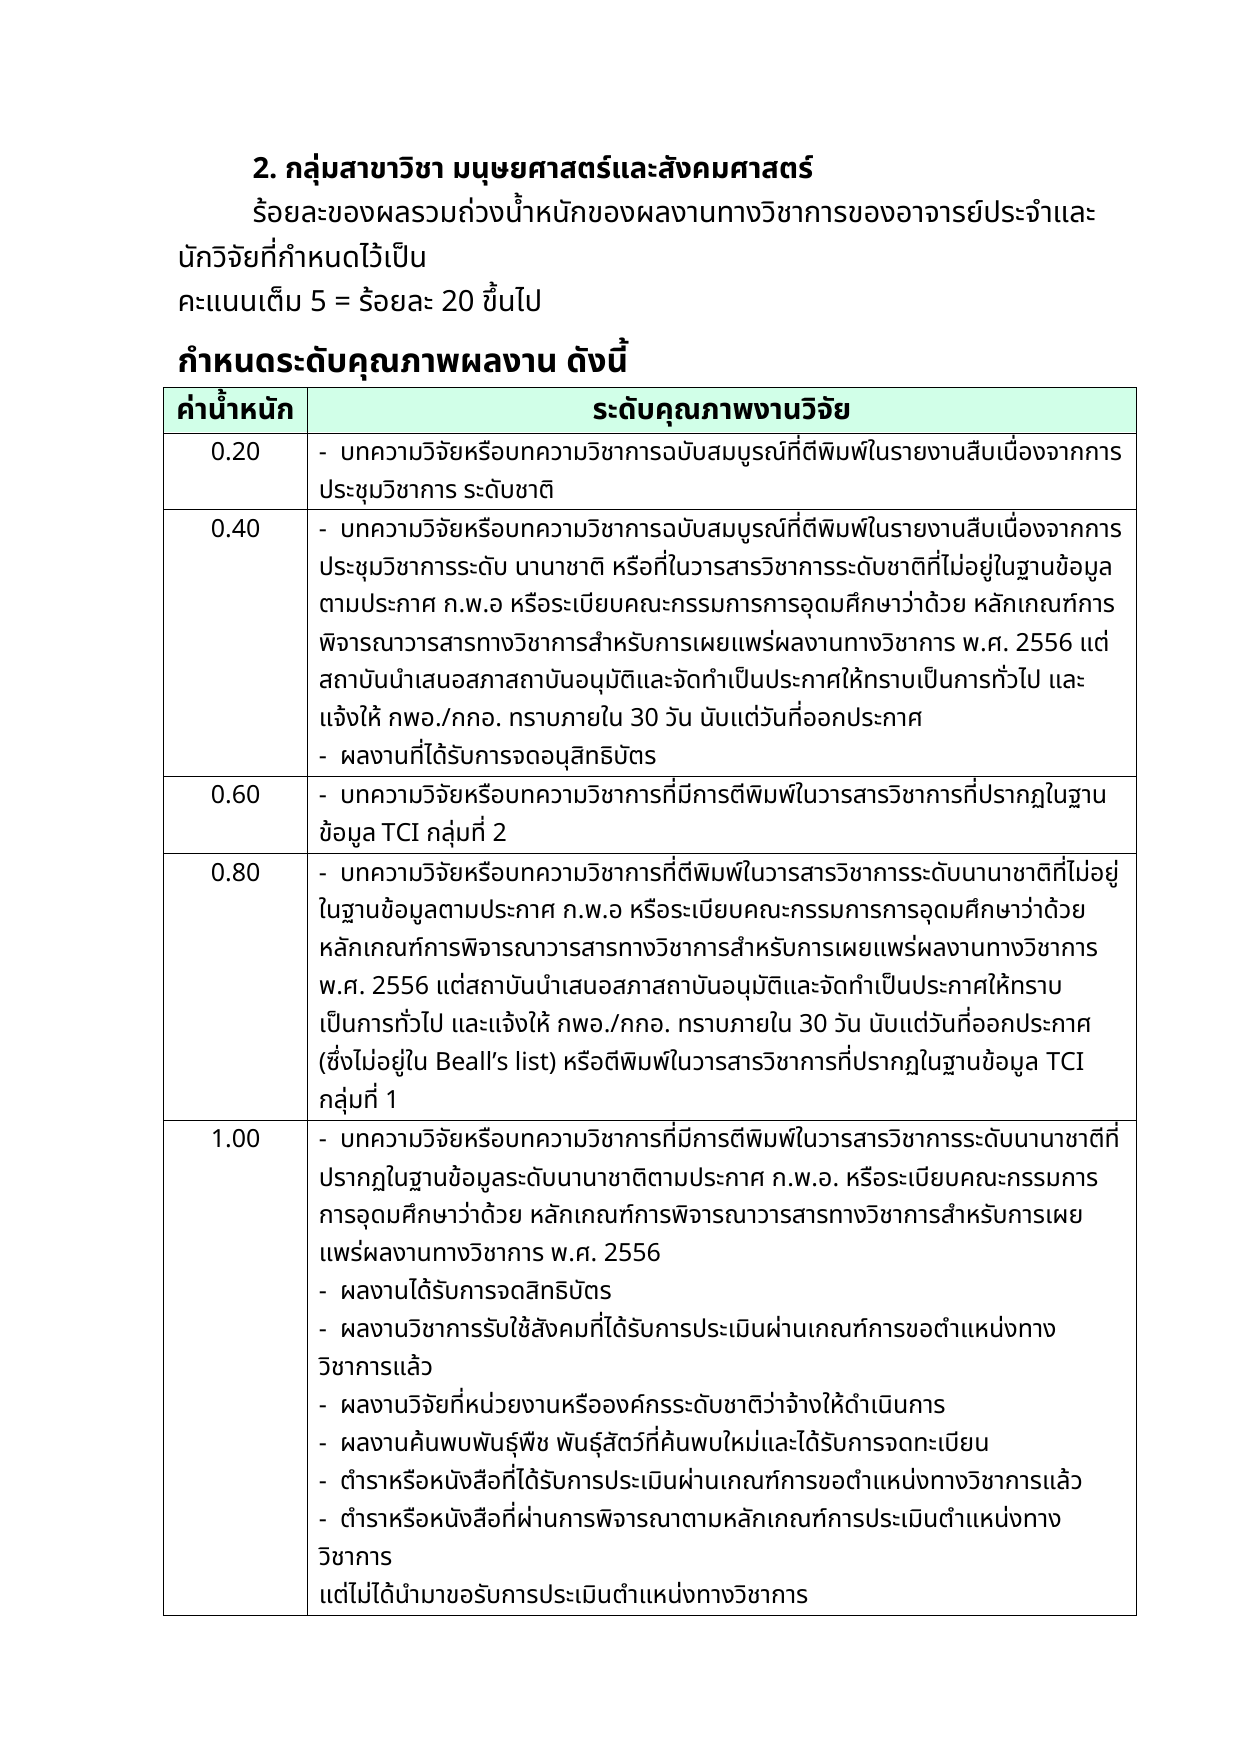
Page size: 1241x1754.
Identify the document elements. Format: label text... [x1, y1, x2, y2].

table_header ค่าน้ำหนัก [164, 388, 307, 432]
text กำหนดระดับคุณภาพผลงาน ดังนี้ [177, 337, 1122, 387]
table_cell 1.00 [164, 1121, 307, 1614]
text คะแนนเต็ม 5 = ร้อยละ 20 ขึ้นไป [177, 280, 1122, 324]
table_cell 0.60 [164, 777, 307, 853]
table_cell - บทความวิจัยหรือบทความวิชาการที่มีการตีพิมพ์ในวารสารวิชาการที่ปรากฏในฐานข้อมูลTCI กลุ่มที่ 2 [308, 777, 1136, 853]
table_cell 0.40 [164, 510, 307, 776]
table_cell 0.20 [164, 434, 307, 509]
table_header ระดับคุณภาพงานวิจัย [308, 388, 1136, 432]
table_cell - บทความวิจัยหรือบทความวิชาการที่มีการตีพิมพ์ในวารสารวิชาการระดับนานาชาตีที่ปรากฏในฐานข้อมูลระดับนานาชาติตามประกาศ ก.พ.อ. หรือระเบียบคณะกรรมการการอุดมศึกษาว่าด้วย หลักเกณฑ์การพิจารณาวารสารทางวิชาการสำหรับการเผยแพร่ผลงานทางวิชาการ พ.ศ. 2556 - ผลงานได้รับการจดสิทธิบัตร - ผลงานวิชาการรับใช้สังคมที่ได้รับการประเมินผ่านเกณฑ์การขอตำแหน่งทางวิชาการแล้ว - ผลงานวิจัยที่หน่วยงานหรือองค์กรระดับชาติว่าจ้างให้ดำเนินการ - ผลงานค้นพบพันธุ์พืช พันธุ์สัตว์ที่ค้นพบใหม่และได้รับการจดทะเบียน - ตำราหรือหนังสือที่ได้รับการประเมินผ่านเกณฑ์การขอตำแหน่งทางวิชาการแล้ว - ตำราหรือหนังสือที่ผ่านการพิจารณาตามหลักเกณฑ์การประเมินตำแหน่งทางวิชาการ แต่ไม่ได้นำมาขอรับการประเมินตำแหน่งทางวิชาการ [308, 1121, 1136, 1614]
table_cell - บทความวิจัยหรือบทความวิชาการฉบับสมบูรณ์ที่ตีพิมพ์ในรายงานสืบเนื่องจากการประชุมวิชาการ ระดับชาติ [308, 434, 1136, 509]
table_cell 0.80 [164, 854, 307, 1120]
text 2. กลุ่มสาขาวิชา มนุษยศาสตร์และสังคมศาสตร์ [177, 148, 1122, 192]
table_cell - บทความวิจัยหรือบทความวิชาการฉบับสมบูรณ์ที่ตีพิมพ์ในรายงานสืบเนื่องจากการประชุมวิชาการระดับ นานาชาติ หรือที่ในวารสารวิชาการระดับชาติที่ไม่อยู่ในฐานข้อมูล ตามประกาศ ก.พ.อ หรือระเบียบคณะกรรมการการอุดมศึกษาว่าด้วย หลักเกณฑ์การพิจารณาวารสารทางวิชาการสำหรับการเผยแพร่ผลงานทางวิชาการ พ.ศ. 2556 แต่สถาบันนำเสนอสภาสถาบันอนุมัติและจัดทำเป็นประกาศให้ทราบเป็นการทั่วไป และแจ้งให้ กพอ./กกอ. ทราบภายใน 30 วัน นับแต่วันที่ออกประกาศ - ผลงานที่ได้รับการจดอนุสิทธิบัตร [308, 510, 1136, 776]
table_cell - บทความวิจัยหรือบทความวิชาการที่ตีพิมพ์ในวารสารวิชาการระดับนานาชาติที่ไม่อยู่ในฐานข้อมูลตามประกาศ ก.พ.อ หรือระเบียบคณะกรรมการการอุดมศึกษาว่าด้วย หลักเกณฑ์การพิจารณาวารสารทางวิชาการสำหรับการเผยแพร่ผลงานทางวิชาการ พ.ศ. 2556 แต่สถาบันนำเสนอสภาสถาบันอนุมัติและจัดทำเป็นประกาศให้ทราบเป็นการทั่วไป และแจ้งให้ กพอ./กกอ. ทราบภายใน 30 วัน นับแต่วันที่ออกประกาศ (ซึ่งไม่อยู่ใน Beall’s list) หรือตีพิมพ์ในวารสารวิชาการที่ปรากฏในฐานข้อมูล TCI กลุ่มที่ 1 [308, 854, 1136, 1120]
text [177, 192, 1122, 280]
